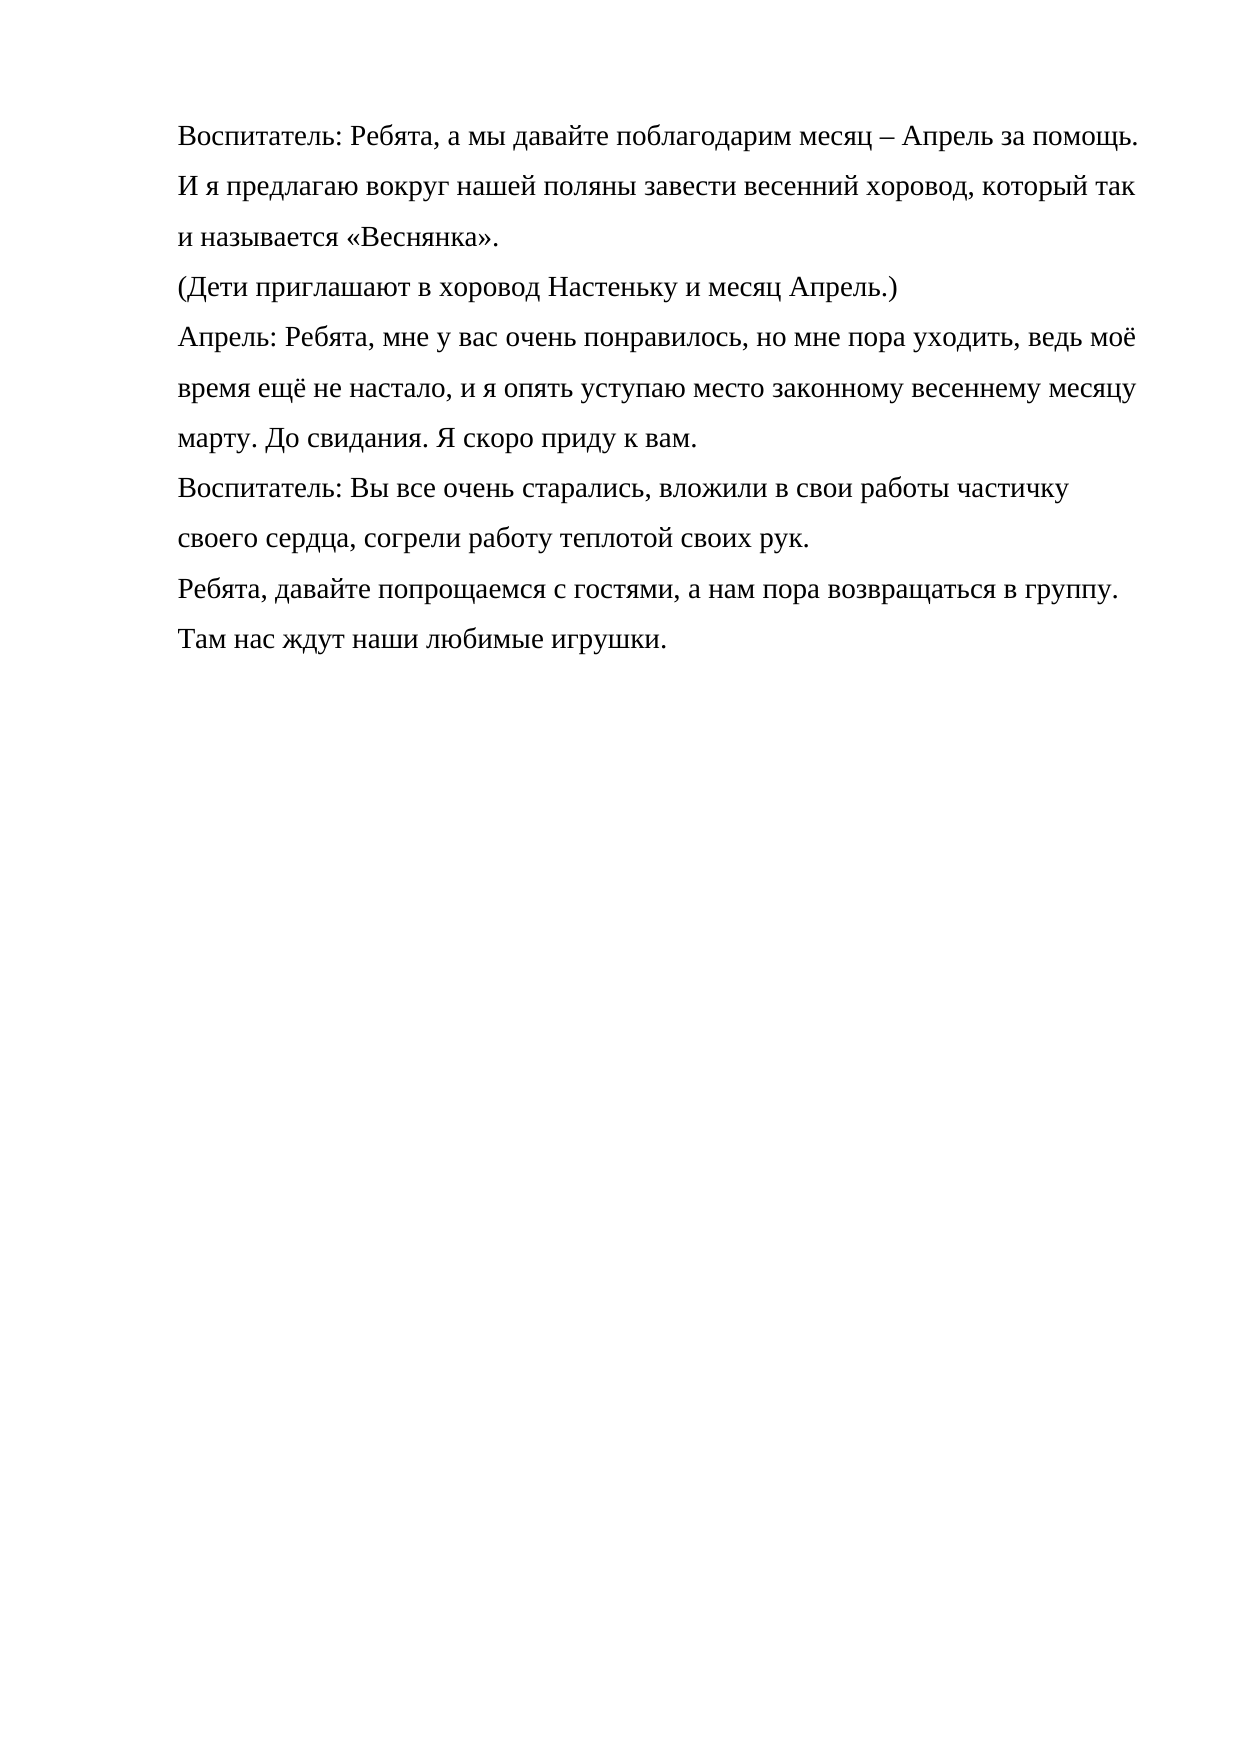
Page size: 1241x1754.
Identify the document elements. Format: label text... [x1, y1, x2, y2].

text Воспитатель: Вы все очень старались, вложили в свои работы частичку своего сердца, согрели работу теплотой своих рук. [177, 470, 1152, 554]
text Апрель: Ребята, мне у вас очень понравилось, но мне пора уходить, ведь моё время ещё не настало, и я опять уступаю место законному весеннему месяцу марту. До свидания. Я скоро приду к вам. [177, 319, 1152, 453]
text Ребята, давайте попрощаемся с гостями, а нам пора возвращаться в группу. Там нас ждут наши любимые игрушки. [177, 571, 1152, 655]
text (Дети приглашают в хоровод Настеньку и месяц Апрель.) [177, 269, 1152, 303]
text Воспитатель: Ребята, а мы давайте поблагодарим месяц – Апрель за помощь. И я предлагаю вокруг нашей поляны завести весенний хоровод, который так и называется «Веснянка». [177, 118, 1152, 252]
